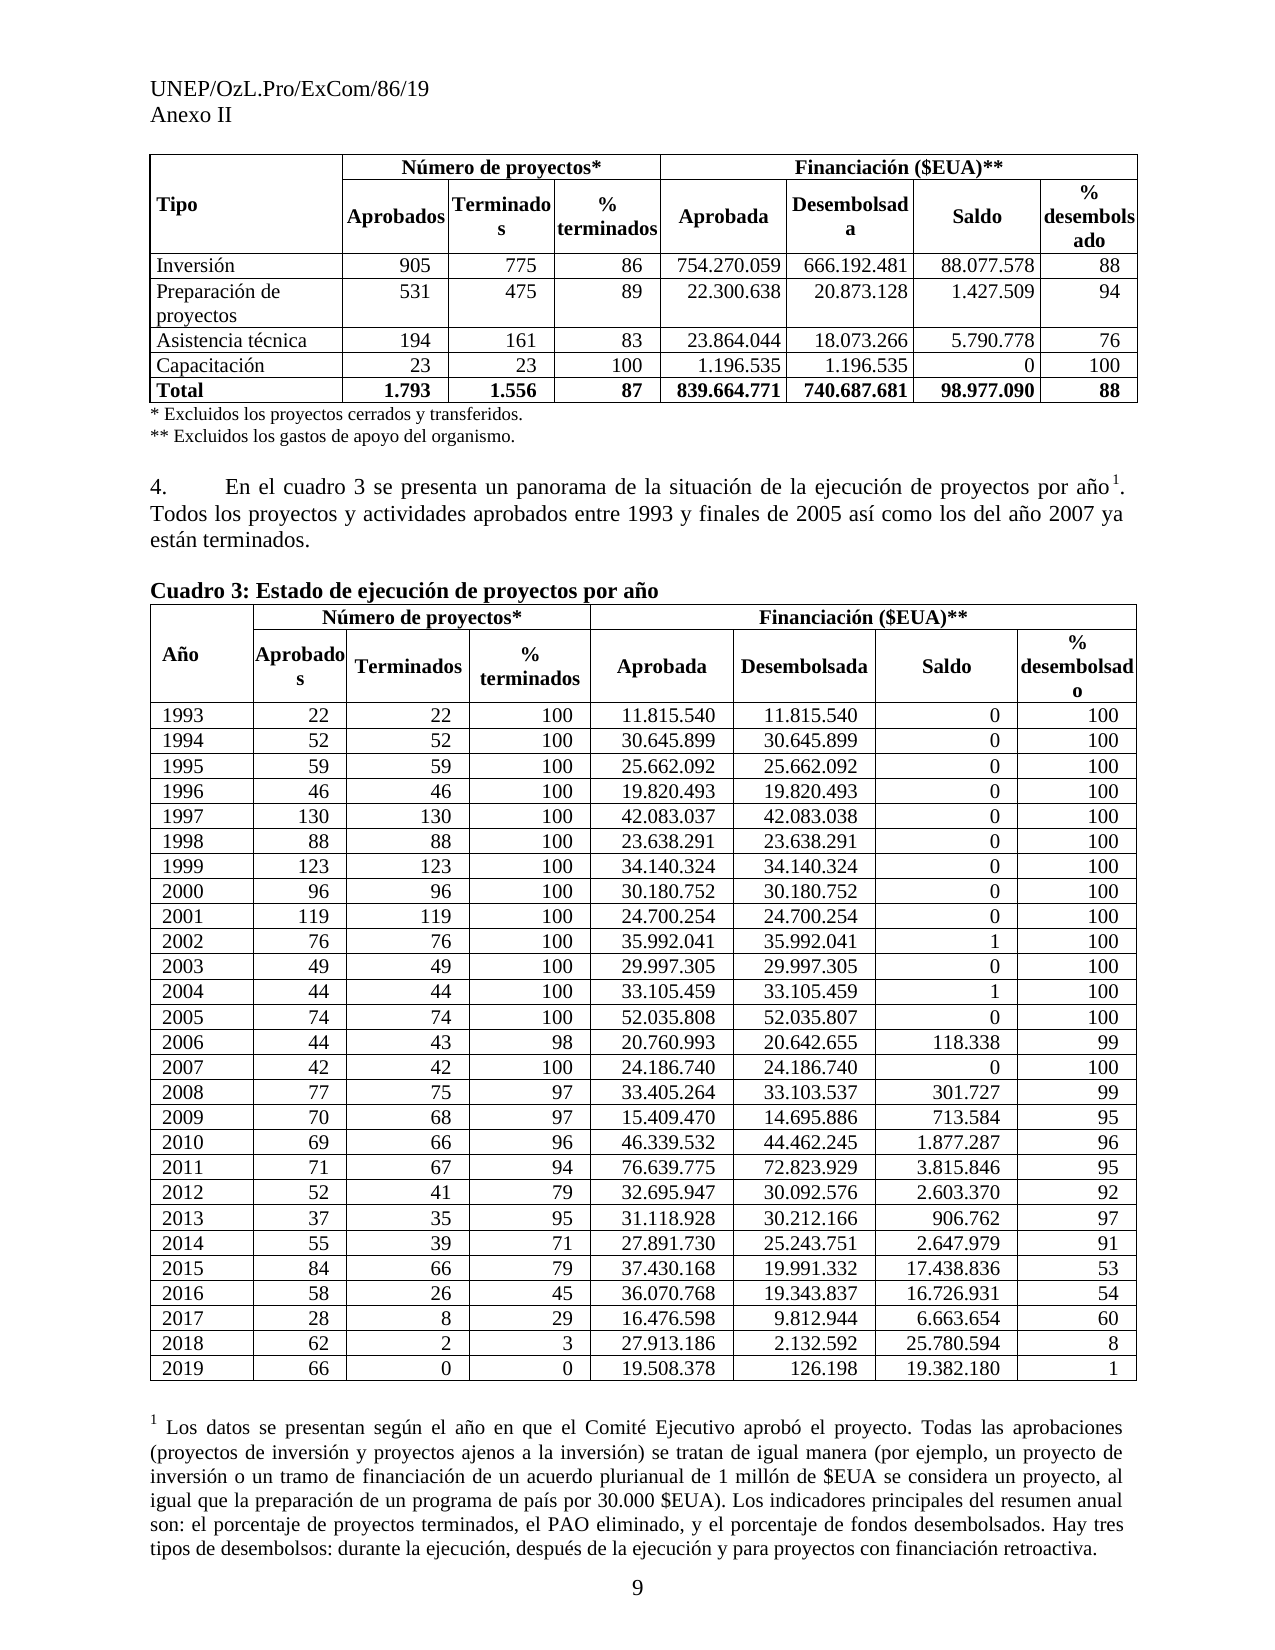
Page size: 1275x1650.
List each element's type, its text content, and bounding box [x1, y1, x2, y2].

table_cell 100 [1018, 954, 1136, 978]
table_cell 2001 [151, 904, 253, 928]
table_header Año [151, 605, 253, 702]
table_cell Terminados [449, 180, 554, 252]
table_cell % desembolsado [1041, 180, 1137, 252]
table_cell 58 [254, 1281, 346, 1305]
table_cell 96 [254, 879, 346, 903]
table_cell 2006 [151, 1030, 253, 1054]
table_cell 88 [347, 829, 469, 853]
table_cell 98.977.090 [914, 378, 1040, 402]
table_cell 39 [347, 1231, 469, 1254]
table_cell 2018 [151, 1331, 253, 1355]
table_cell 84 [254, 1256, 346, 1280]
table_cell 98 [470, 1030, 590, 1054]
table_cell 9.812.944 [734, 1306, 875, 1330]
table_cell 100 [1018, 980, 1136, 1003]
table_cell 0 [876, 829, 1017, 853]
table_cell 33.105.459 [591, 980, 733, 1003]
table_cell 839.664.771 [661, 378, 786, 402]
table_cell 97 [470, 1080, 590, 1104]
table_cell 32.695.947 [591, 1180, 733, 1204]
table_cell 44.462.245 [734, 1130, 875, 1154]
table_cell 1.196.535 [661, 353, 786, 377]
table_cell 71 [470, 1231, 590, 1254]
table_cell 95 [1018, 1155, 1136, 1179]
table_cell 1.427.509 [914, 279, 1040, 327]
table_cell 2009 [151, 1105, 253, 1129]
table_cell 100 [1041, 353, 1137, 377]
table_cell 19.508.378 [591, 1356, 733, 1380]
table_cell Desembolsada [734, 630, 875, 702]
table_cell 11.815.540 [591, 703, 733, 727]
table_cell 19.820.493 [591, 779, 733, 803]
table_cell 31.118.928 [591, 1205, 733, 1229]
table_cell 2.647.979 [876, 1231, 1017, 1254]
table_cell 1.556 [449, 378, 554, 402]
table_cell 52.035.808 [591, 1005, 733, 1029]
table_cell % terminados [555, 180, 660, 252]
table_cell 100 [470, 1055, 590, 1079]
table_cell 130 [347, 804, 469, 828]
table_cell 1997 [151, 804, 253, 828]
table_cell 92 [1018, 1180, 1136, 1204]
table_cell 100 [555, 353, 660, 377]
table_cell 99 [1018, 1080, 1136, 1104]
table_cell 0 [876, 1005, 1017, 1029]
table_cell 0 [347, 1356, 469, 1380]
table_cell 1.877.287 [876, 1130, 1017, 1154]
table_cell 2015 [151, 1256, 253, 1280]
table_cell 35.992.041 [591, 929, 733, 953]
table_cell 1998 [151, 829, 253, 853]
table_cell 905 [343, 254, 448, 277]
table_cell Saldo [876, 630, 1017, 702]
table_cell 531 [343, 279, 448, 327]
table_cell 62 [254, 1331, 346, 1355]
table_cell 2013 [151, 1205, 253, 1229]
table_cell 100 [470, 929, 590, 953]
table_cell 53 [1018, 1256, 1136, 1280]
table_cell 100 [470, 954, 590, 978]
table_cell 1993 [151, 703, 253, 727]
table_cell Terminados [347, 630, 469, 702]
table_cell 100 [1018, 729, 1136, 752]
table_cell 41 [347, 1180, 469, 1204]
table_cell Total [151, 378, 342, 402]
table_cell 30.092.576 [734, 1180, 875, 1204]
text * Excluidos los proyectos cerrados y transferidos. [150, 403, 1125, 424]
table_cell 22 [347, 703, 469, 727]
table_header Número de proyectos* [343, 155, 660, 179]
table_cell 44 [254, 980, 346, 1003]
table_cell 2 [347, 1331, 469, 1355]
table_cell 52.035.807 [734, 1005, 875, 1029]
table_cell 2004 [151, 980, 253, 1003]
table_cell 123 [254, 854, 346, 878]
table_cell 42 [254, 1055, 346, 1079]
table_cell 94 [1041, 279, 1137, 327]
table_cell 100 [470, 754, 590, 778]
table_cell 72.823.929 [734, 1155, 875, 1179]
table_cell 25.662.092 [734, 754, 875, 778]
table_cell 20.642.655 [734, 1030, 875, 1054]
table_cell 43 [347, 1030, 469, 1054]
table_cell 20.873.128 [787, 279, 913, 327]
table_cell 34.140.324 [734, 854, 875, 878]
table_cell 1.793 [343, 378, 448, 402]
table_cell 2017 [151, 1306, 253, 1330]
table_cell 0 [876, 854, 1017, 878]
table_cell 60 [1018, 1306, 1136, 1330]
table_cell 24.700.254 [591, 904, 733, 928]
table_cell 2019 [151, 1356, 253, 1380]
table_cell 5.790.778 [914, 328, 1040, 352]
table_cell 100 [1018, 1055, 1136, 1079]
table_cell 94 [470, 1155, 590, 1179]
table_cell 713.584 [876, 1105, 1017, 1129]
table_cell 45 [470, 1281, 590, 1305]
table_cell 95 [1018, 1105, 1136, 1129]
text ** Excluidos los gastos de apoyo del organismo. [150, 424, 1125, 446]
table_cell 1995 [151, 754, 253, 778]
table_cell 36.070.768 [591, 1281, 733, 1305]
table_cell 1996 [151, 779, 253, 803]
table_cell 100 [470, 829, 590, 853]
table_cell 59 [254, 754, 346, 778]
table_cell 100 [1018, 804, 1136, 828]
table_cell 1999 [151, 854, 253, 878]
table_header Financiación ($EUA)** [661, 155, 1137, 179]
table_cell Saldo [914, 180, 1040, 252]
table_cell 2002 [151, 929, 253, 953]
table_cell 76 [1041, 328, 1137, 352]
table_cell 24.700.254 [734, 904, 875, 928]
table_cell 42.083.037 [591, 804, 733, 828]
table_cell 14.695.886 [734, 1105, 875, 1129]
table_cell 0 [876, 729, 1017, 752]
table_cell Aprobados [343, 180, 448, 252]
table_cell 17.438.836 [876, 1256, 1017, 1280]
table_cell 30.212.166 [734, 1205, 875, 1229]
table_cell 16.476.598 [591, 1306, 733, 1330]
table_cell 30.645.899 [734, 729, 875, 752]
table_cell 30.180.752 [591, 879, 733, 903]
table_cell 23 [449, 353, 554, 377]
table_cell 24.186.740 [734, 1055, 875, 1079]
table_cell Desembolsada [787, 180, 913, 252]
table_cell 99 [1018, 1030, 1136, 1054]
table_cell 25.662.092 [591, 754, 733, 778]
table_cell % terminados [470, 630, 590, 702]
table_cell 100 [470, 904, 590, 928]
table_header Tipo [151, 155, 342, 252]
table_cell 8 [1018, 1331, 1136, 1355]
table_cell 33.103.537 [734, 1080, 875, 1104]
table_cell 0 [876, 1055, 1017, 1079]
table_cell 28 [254, 1306, 346, 1330]
table_cell 2.603.370 [876, 1180, 1017, 1204]
table_cell 3.815.846 [876, 1155, 1017, 1179]
table_cell % desembolsado [1018, 630, 1136, 702]
table_cell 86 [555, 254, 660, 277]
table_header Número de proyectos* [254, 605, 590, 629]
table_cell 70 [254, 1105, 346, 1129]
table_cell 16.726.931 [876, 1281, 1017, 1305]
table_cell 100 [1018, 779, 1136, 803]
table_cell 76.639.775 [591, 1155, 733, 1179]
table_cell 97 [1018, 1205, 1136, 1229]
table_cell 2011 [151, 1155, 253, 1179]
table_cell 67 [347, 1155, 469, 1179]
table_cell 19.382.180 [876, 1356, 1017, 1380]
table_cell Aprobados [254, 630, 346, 702]
table_cell Aprobada [591, 630, 733, 702]
table_cell 775 [449, 254, 554, 277]
table_cell 1.196.535 [787, 353, 913, 377]
table_cell 55 [254, 1231, 346, 1254]
table_cell 54 [1018, 1281, 1136, 1305]
table_cell 100 [470, 1005, 590, 1029]
table_cell 126.198 [734, 1356, 875, 1380]
table_cell 0 [876, 879, 1017, 903]
table_cell 96 [347, 879, 469, 903]
table_cell 2.132.592 [734, 1331, 875, 1355]
table_cell 11.815.540 [734, 703, 875, 727]
table_cell 0 [876, 804, 1017, 828]
table_cell 2000 [151, 879, 253, 903]
text Cuadro 3: Estado de ejecución de proyectos por año [150, 578, 1125, 604]
table_cell 29 [470, 1306, 590, 1330]
table_cell 100 [1018, 1005, 1136, 1029]
table_cell 71 [254, 1155, 346, 1179]
table_cell 100 [1018, 879, 1136, 903]
table_cell 74 [347, 1005, 469, 1029]
table_cell 35 [347, 1205, 469, 1229]
table_cell 29.997.305 [734, 954, 875, 978]
table_cell 906.762 [876, 1205, 1017, 1229]
table_cell 25.780.594 [876, 1331, 1017, 1355]
table_cell 15.409.470 [591, 1105, 733, 1129]
table_cell 22.300.638 [661, 279, 786, 327]
table_cell 100 [1018, 854, 1136, 878]
table_cell 88.077.578 [914, 254, 1040, 277]
table_cell 79 [470, 1256, 590, 1280]
table_cell 59 [347, 754, 469, 778]
table_cell 19.820.493 [734, 779, 875, 803]
table_cell 30.645.899 [591, 729, 733, 752]
table_cell 52 [254, 1180, 346, 1204]
table_cell 2003 [151, 954, 253, 978]
table_cell 19.991.332 [734, 1256, 875, 1280]
table_cell 46 [254, 779, 346, 803]
table_cell 2007 [151, 1055, 253, 1079]
table_cell 194 [343, 328, 448, 352]
table_cell 475 [449, 279, 554, 327]
table_cell Aprobada [661, 180, 786, 252]
table_cell 0 [470, 1356, 590, 1380]
table_cell 26 [347, 1281, 469, 1305]
table_cell 754.270.059 [661, 254, 786, 277]
table_cell 68 [347, 1105, 469, 1129]
table_cell 66 [254, 1356, 346, 1380]
table_cell 0 [876, 754, 1017, 778]
table_header Financiación ($EUA)** [591, 605, 1136, 629]
table_cell 37 [254, 1205, 346, 1229]
table_cell 96 [1018, 1130, 1136, 1154]
table_cell 95 [470, 1205, 590, 1229]
table_cell 100 [470, 879, 590, 903]
table_cell 100 [1018, 904, 1136, 928]
table_cell 100 [1018, 829, 1136, 853]
table_cell 34.140.324 [591, 854, 733, 878]
table_cell 24.186.740 [591, 1055, 733, 1079]
table_cell 119 [254, 904, 346, 928]
table_cell Inversión [151, 254, 342, 277]
table_cell 2014 [151, 1231, 253, 1254]
table_cell 76 [347, 929, 469, 953]
table_cell 87 [555, 378, 660, 402]
table_cell 83 [555, 328, 660, 352]
table_cell 666.192.481 [787, 254, 913, 277]
table_cell 44 [254, 1030, 346, 1054]
table_cell 23.638.291 [591, 829, 733, 853]
table_cell 75 [347, 1080, 469, 1104]
table_cell 1 [1018, 1356, 1136, 1380]
table_cell 76 [254, 929, 346, 953]
table_cell 89 [555, 279, 660, 327]
table_cell 100 [1018, 703, 1136, 727]
table_cell 19.343.837 [734, 1281, 875, 1305]
table_cell 123 [347, 854, 469, 878]
table_cell 44 [347, 980, 469, 1003]
table_cell 118.338 [876, 1030, 1017, 1054]
table_cell 1 [876, 929, 1017, 953]
table_cell 23.638.291 [734, 829, 875, 853]
table_cell 27.891.730 [591, 1231, 733, 1254]
table_cell 0 [876, 779, 1017, 803]
table_cell 1994 [151, 729, 253, 752]
table_cell 100 [470, 854, 590, 878]
table_cell 23 [343, 353, 448, 377]
table_cell 96 [470, 1130, 590, 1154]
table_cell 119 [347, 904, 469, 928]
table_cell 66 [347, 1256, 469, 1280]
table_cell 77 [254, 1080, 346, 1104]
table_cell 33.405.264 [591, 1080, 733, 1104]
table_cell 74 [254, 1005, 346, 1029]
table_cell 69 [254, 1130, 346, 1154]
table_cell 2008 [151, 1080, 253, 1104]
table_cell 18.073.266 [787, 328, 913, 352]
table_cell 49 [347, 954, 469, 978]
table_cell 0 [914, 353, 1040, 377]
table_cell 30.180.752 [734, 879, 875, 903]
table_cell 100 [470, 980, 590, 1003]
table_cell Capacitación [151, 353, 342, 377]
table_cell 35.992.041 [734, 929, 875, 953]
table_cell 33.105.459 [734, 980, 875, 1003]
table_cell 130 [254, 804, 346, 828]
table_cell 6.663.654 [876, 1306, 1017, 1330]
table_cell 52 [347, 729, 469, 752]
table_cell 301.727 [876, 1080, 1017, 1104]
table_cell 100 [1018, 929, 1136, 953]
table_cell 8 [347, 1306, 469, 1330]
table_cell 100 [470, 729, 590, 752]
table_cell 46.339.532 [591, 1130, 733, 1154]
table_cell 0 [876, 954, 1017, 978]
table_cell 2010 [151, 1130, 253, 1154]
table_cell 23.864.044 [661, 328, 786, 352]
table_cell 20.760.993 [591, 1030, 733, 1054]
table_cell 49 [254, 954, 346, 978]
table_cell 2005 [151, 1005, 253, 1029]
table_cell 42 [347, 1055, 469, 1079]
table_cell 3 [470, 1331, 590, 1355]
table_cell 1 [876, 980, 1017, 1003]
table_cell 97 [470, 1105, 590, 1129]
table_cell 66 [347, 1130, 469, 1154]
table_cell 100 [470, 703, 590, 727]
table_cell 25.243.751 [734, 1231, 875, 1254]
table_cell 88 [1041, 254, 1137, 277]
table_cell 46 [347, 779, 469, 803]
table_cell 100 [1018, 754, 1136, 778]
table_cell 27.913.186 [591, 1331, 733, 1355]
table_cell 88 [1041, 378, 1137, 402]
table_cell 42.083.038 [734, 804, 875, 828]
table_cell 22 [254, 703, 346, 727]
table_cell 88 [254, 829, 346, 853]
table_cell 100 [470, 804, 590, 828]
table_cell 0 [876, 703, 1017, 727]
table_cell 79 [470, 1180, 590, 1204]
table_cell 52 [254, 729, 346, 752]
table_cell Preparación de proyectos [151, 279, 342, 327]
table_cell Asistencia técnica [151, 328, 342, 352]
table_cell 0 [876, 904, 1017, 928]
table_cell 37.430.168 [591, 1256, 733, 1280]
table_cell 740.687.681 [787, 378, 913, 402]
table_cell 2016 [151, 1281, 253, 1305]
table_cell 161 [449, 328, 554, 352]
table_cell 91 [1018, 1231, 1136, 1254]
subtitle En el cuadro 3 se presenta un panorama de la situación de la ejecución de proyectos por año. Todos los proyectos y actividades aprobados entre 1993 y finales de 2005 así como los del año 2007 ya están terminados. [150, 471, 1125, 553]
table_cell 100 [470, 779, 590, 803]
table_cell 29.997.305 [591, 954, 733, 978]
table_cell 2012 [151, 1180, 253, 1204]
